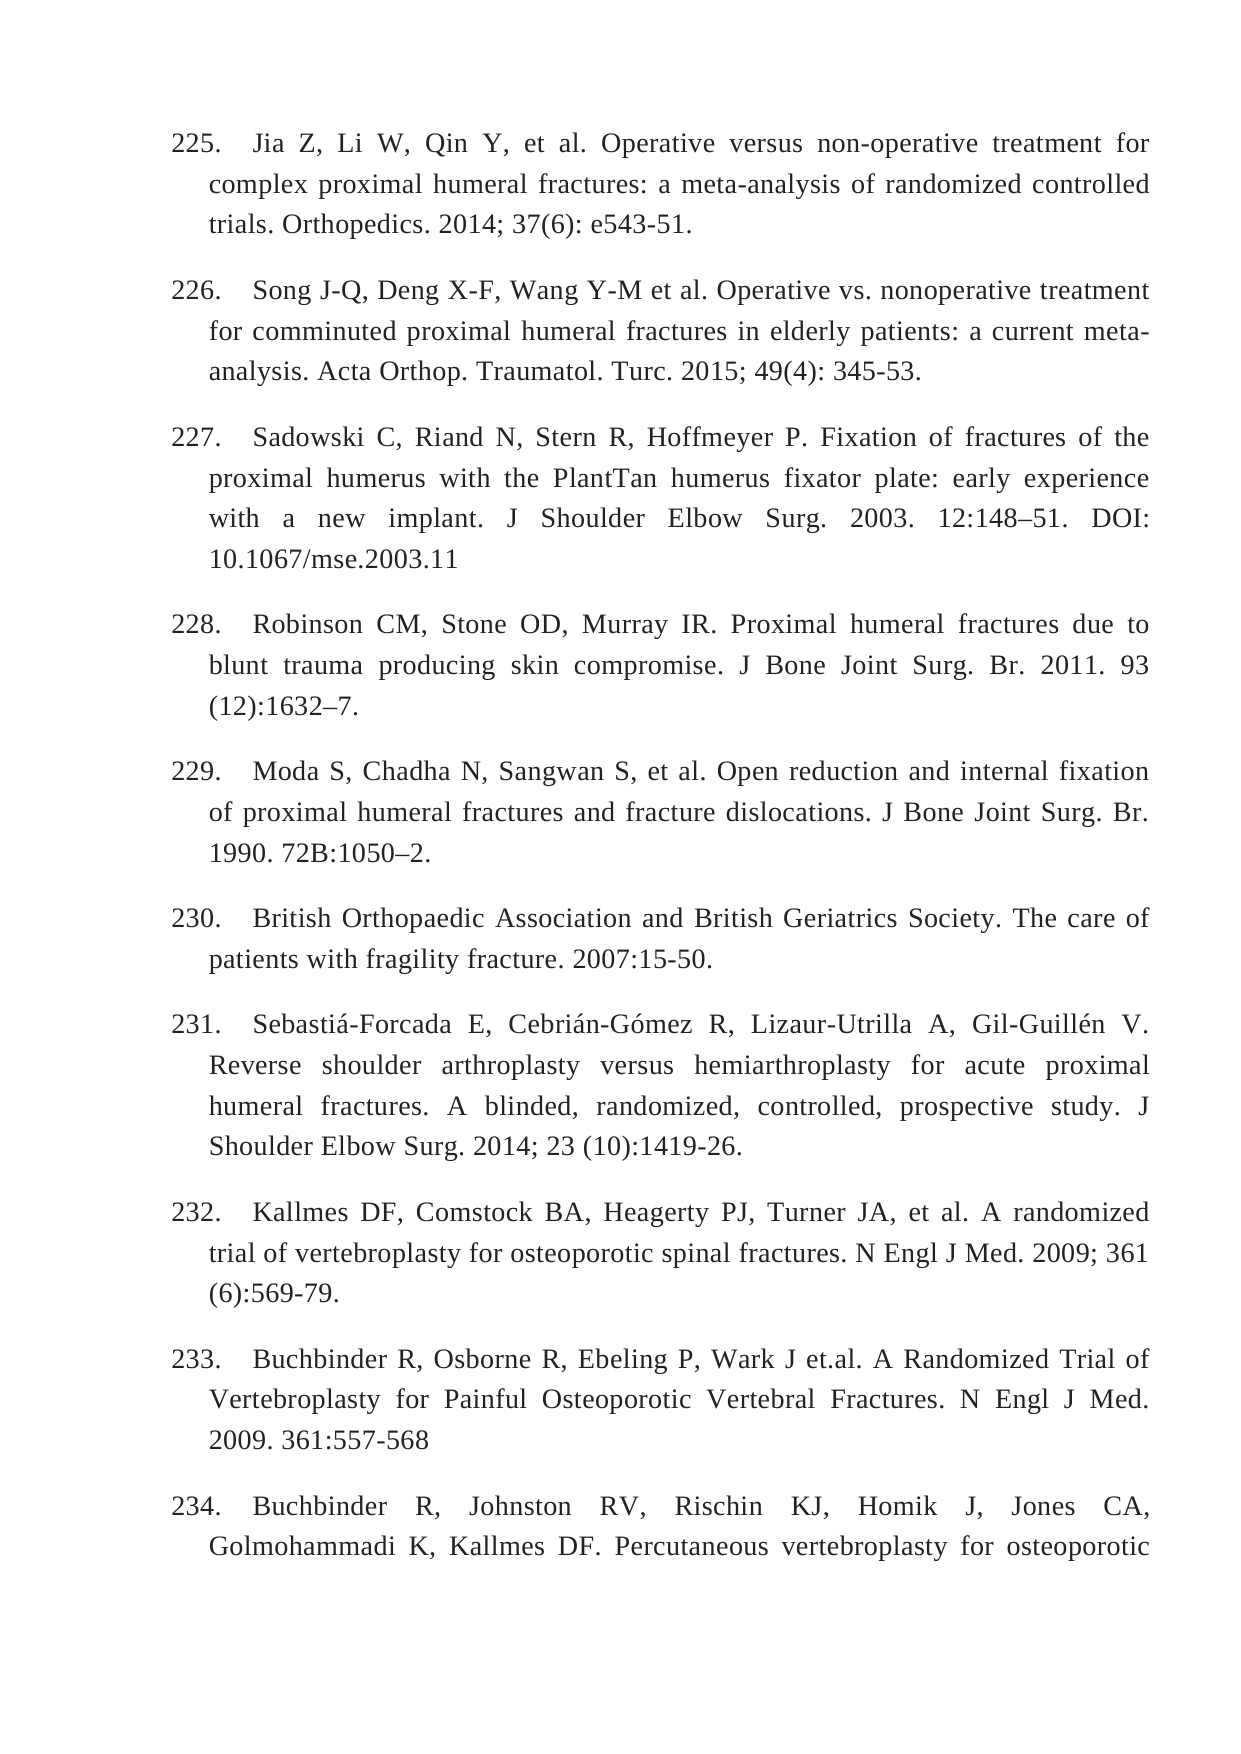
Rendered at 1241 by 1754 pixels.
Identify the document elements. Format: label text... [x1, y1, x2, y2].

list Moda S, Chadha N, Sangwan S, et al. Open reduction and internal fixation of proximal humeral fractures and fracture dislocations. J Bone Joint Surg. Br. 1990. 72B:1050–2. [171, 746, 1152, 868]
list Buchbinder R, Osborne R, Ebeling P, Wark J et.al. A Randomized Trial of Vertebroplasty for Painful Osteoporotic Vertebral Fractures. N Engl J Med. 2009. 361:557-568 [171, 1334, 1152, 1456]
list Sadowski C, Riand N, Stern R, Hoffmeyer P. Fixation of fractures of the proximal humerus with the PlantTan humerus fixator plate: early experience with a new implant. J Shoulder Elbow Surg. 2003. 12:148–51. DOI: 10.1067/mse.2003.11 [171, 412, 1152, 574]
list Jia Z, Li W, Qin Y, et al. Operative versus non-operative treatment for complex proximal humeral fractures: a meta-analysis of randomized controlled trials. Orthopedics. 2014; 37(6): e543-51. [171, 118, 1152, 240]
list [171, 1481, 1152, 1562]
list Kallmes DF, Comstock BA, Heagerty PJ, Turner JA, et al. A randomized trial of vertebroplasty for osteoporotic spinal fractures. N Engl J Med. 2009; 361 (6):569-79. [171, 1187, 1152, 1309]
list Robinson CM, Stone OD, Murray IR. Proximal humeral fractures due to blunt trauma producing skin compromise. J Bone Joint Surg. Br. 2011. 93 (12):1632–7. [171, 599, 1152, 721]
list British Orthopaedic Association and British Geriatrics Society. The care of patients with fragility fracture. 2007:15-50. [171, 893, 1152, 974]
list Song J-Q, Deng X-F, Wang Y-M et al. Operative vs. nonoperative treatment for comminuted proximal humeral fractures in elderly patients: a current meta-analysis. Acta Orthop. Traumatol. Turc. 2015; 49(4): 345-53. [171, 265, 1152, 387]
list Sebastiá-Forcada E, Cebrián-Gómez R, Lizaur-Utrilla A, Gil-Guillén V. Reverse shoulder arthroplasty versus hemiarthroplasty for acute proximal humeral fractures. A blinded, randomized, controlled, prospective study. J Shoulder Elbow Surg. 2014; 23 (10):1419-26. [171, 999, 1152, 1162]
